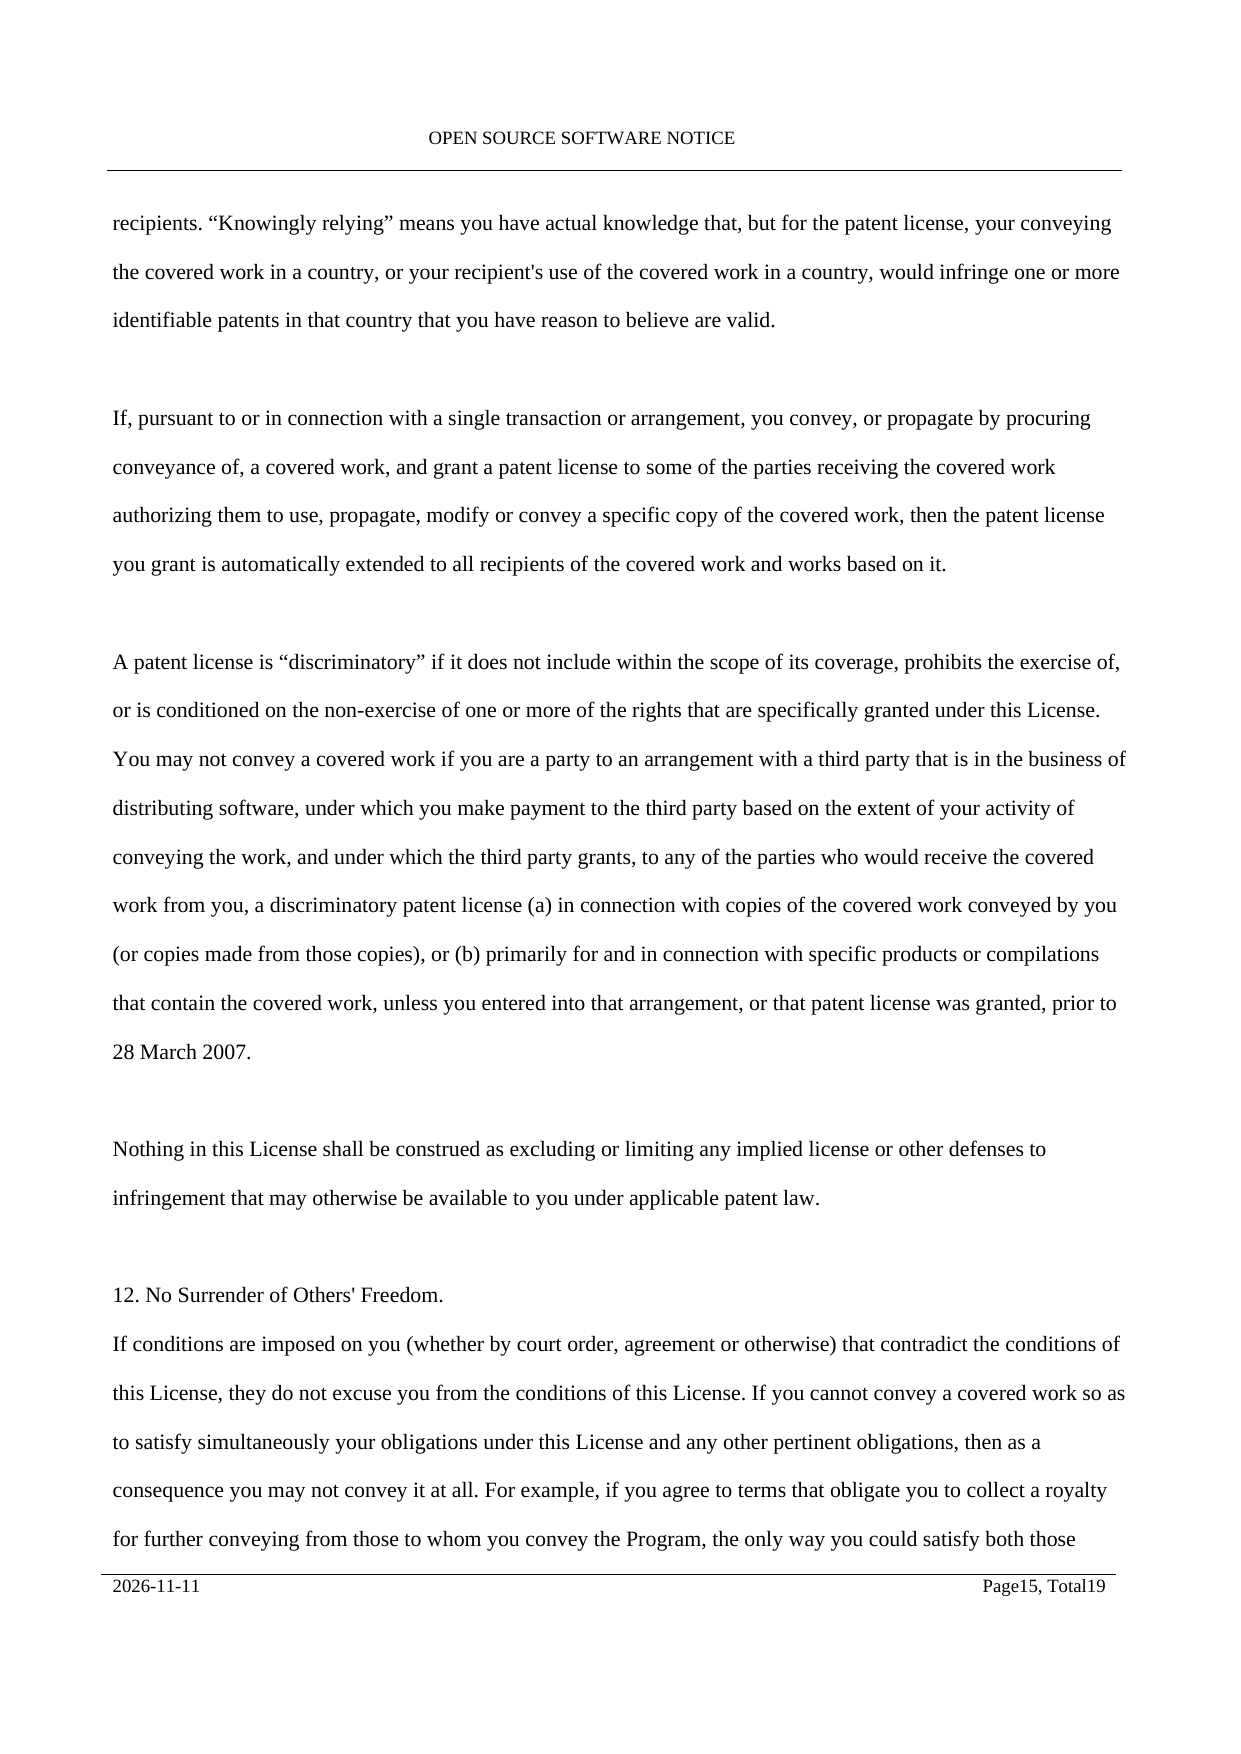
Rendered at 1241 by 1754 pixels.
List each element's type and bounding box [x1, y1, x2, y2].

text [112, 206, 1128, 1555]
